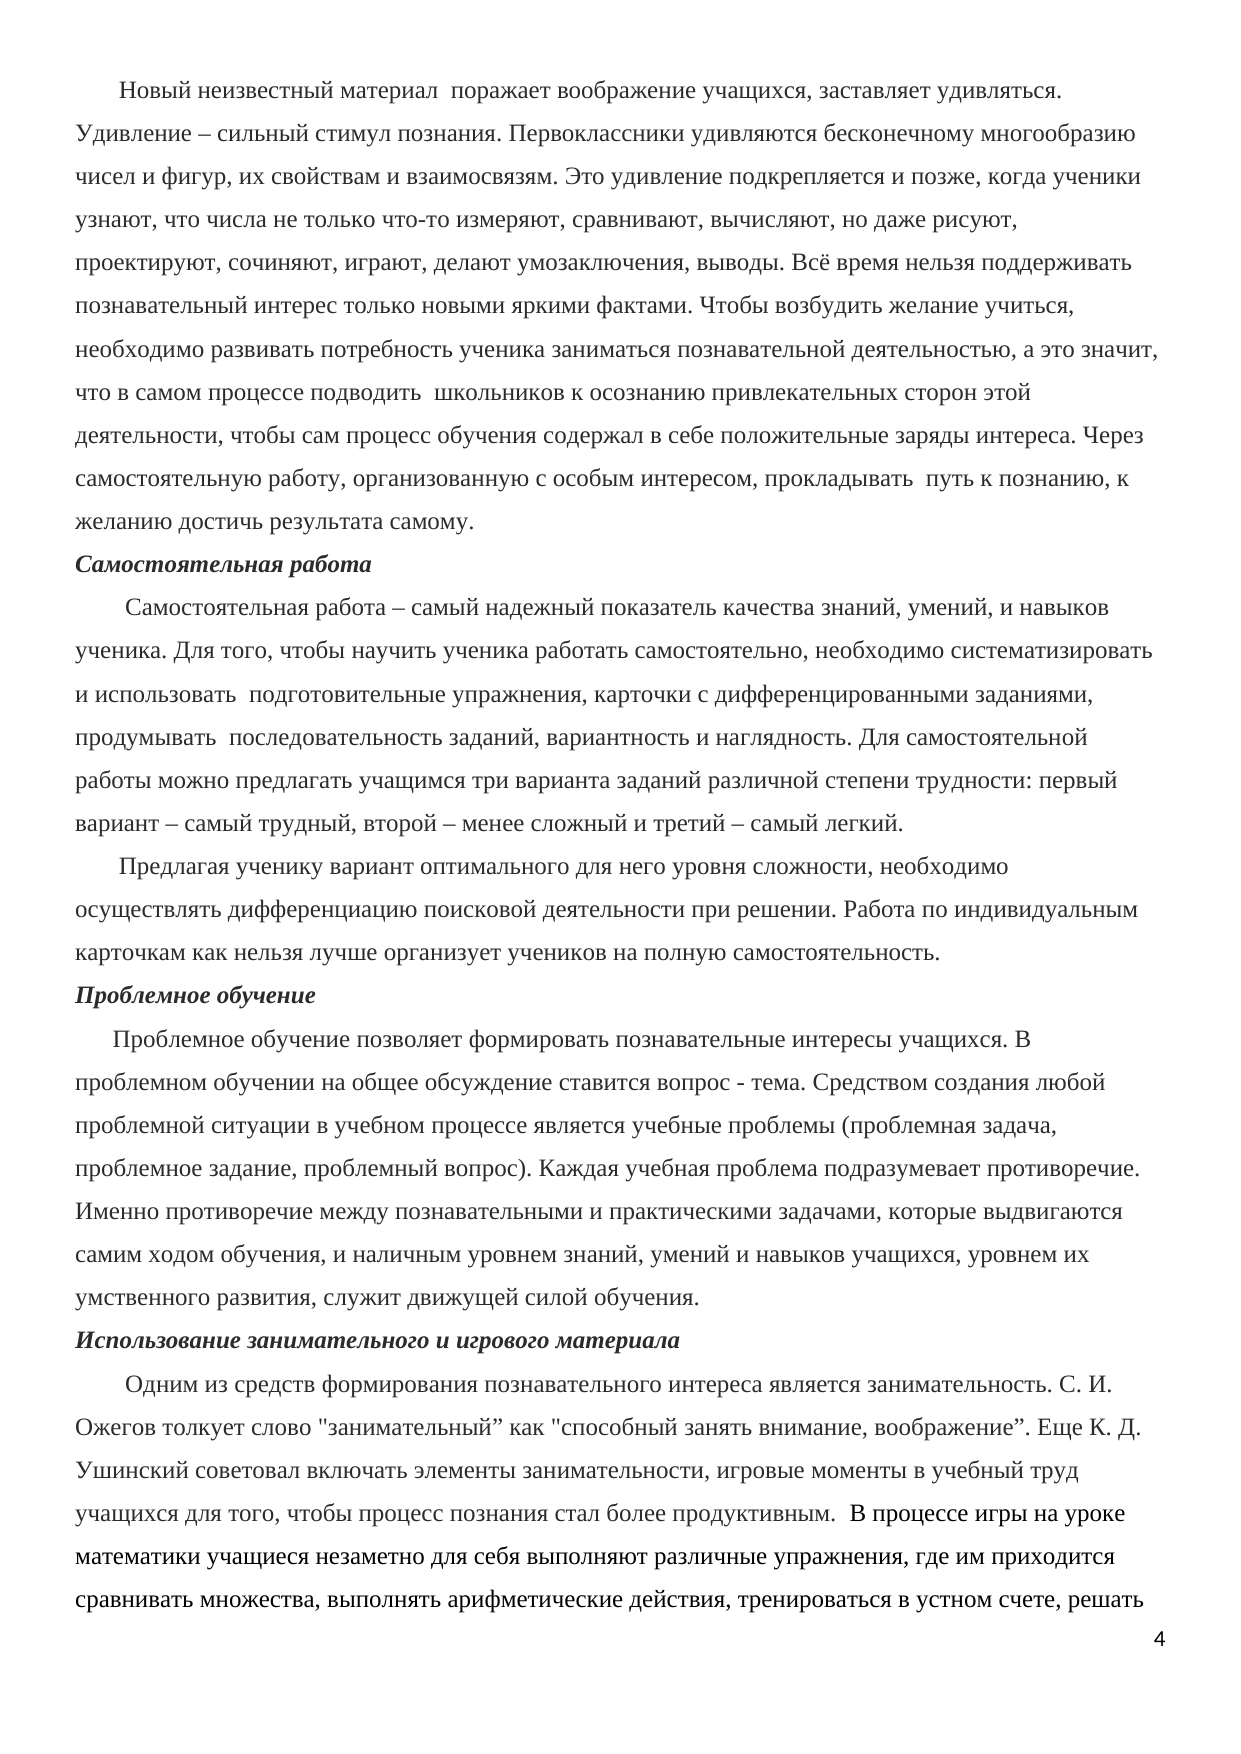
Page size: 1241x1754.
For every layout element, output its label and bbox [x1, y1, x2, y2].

text [75, 981, 1165, 1613]
text [75, 75, 1165, 966]
